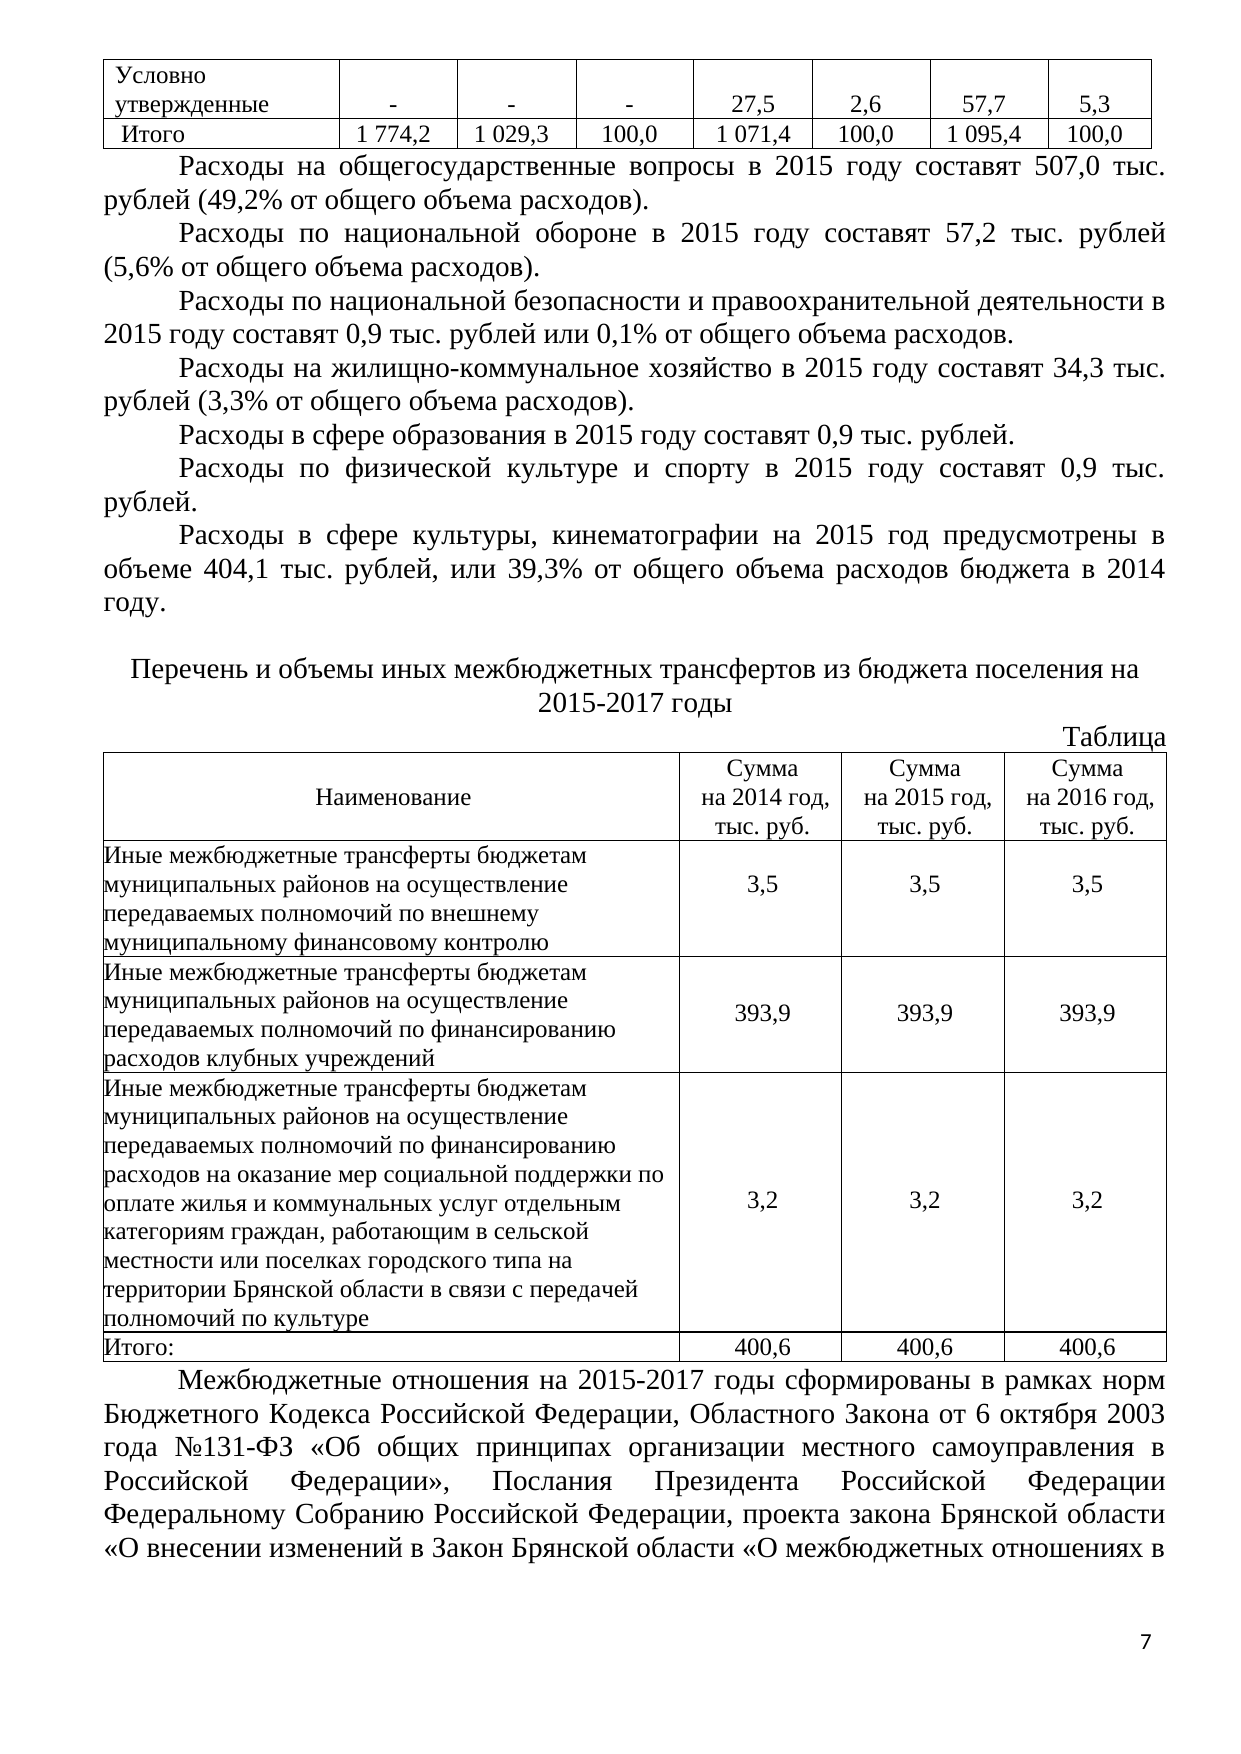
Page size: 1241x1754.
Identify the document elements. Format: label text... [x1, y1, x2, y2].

table_cell 393,9 [842, 957, 1004, 1072]
table_cell Условно утвержденные [104, 60, 339, 118]
table_cell Иные межбюджетные трансферты бюджетам муниципальных районов на осуществление передаваемых полномочий по финансированию расходов на оказание мер социальной поддержки по оплате жилья и коммунальных услуг отдельным категориям граждан, работающим в сельской местности или поселках городского типа на территории Брянской области в связи с передачей полномочий по культуре [104, 1073, 679, 1331]
table_cell 1 095,4 [931, 119, 1048, 147]
table_cell Итого: [104, 1333, 679, 1361]
table_cell 3,2 [1005, 1073, 1166, 1331]
table_cell 3,2 [680, 1073, 841, 1331]
table_cell 393,9 [1005, 957, 1166, 1072]
table_cell 400,6 [842, 1333, 1004, 1361]
text Расходы в сфере культуры, кинематографии на 2015 год предусмотрены в объеме 404,1 тыс. рублей, или 39,3% от общего объема расходов бюджета в 2014 году. [103, 517, 1167, 618]
table_header Сумма на 2014 год, тыс. руб. [680, 753, 841, 839]
table_cell 1 029,3 [458, 119, 576, 147]
table_cell 3,2 [842, 1073, 1004, 1331]
table_cell 3,5 [680, 841, 841, 956]
table_cell 400,6 [1005, 1333, 1166, 1361]
table_cell 100,0 [813, 119, 930, 147]
table_cell Итого [104, 119, 339, 147]
table_header Сумма на 2016 год, тыс. руб. [1005, 753, 1166, 839]
table_cell 1 071,4 [694, 119, 812, 147]
text Расходы по национальной безопасности и правоохранительной деятельности в 2015 году составят 0,9 тыс. рублей или 0,1% от общего объема расходов. [103, 283, 1167, 350]
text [103, 1362, 1167, 1563]
table_cell 1 774,2 [340, 119, 457, 147]
table_cell Иные межбюджетные трансферты бюджетам муниципальных районов на осуществление передаваемых полномочий по финансированию расходов клубных учреждений [104, 957, 679, 1072]
table_cell 400,6 [680, 1333, 841, 1361]
table_cell 2,6 [813, 60, 930, 118]
table_cell - [458, 60, 576, 118]
table_cell - [340, 60, 457, 118]
table_cell 27,5 [694, 60, 812, 118]
title Перечень и объемы иных межбюджетных трансфертов из бюджета поселения на 2015-2017 годы [103, 652, 1167, 719]
text Расходы по физической культуре и спорту в 2015 году составят 0,9 тыс. рублей. [103, 450, 1167, 517]
title Таблица [103, 719, 1167, 752]
table_cell 100,0 [1049, 119, 1151, 147]
table_header Сумма на 2015 год, тыс. руб. [842, 753, 1004, 839]
table_cell Иные межбюджетные трансферты бюджетам муниципальных районов на осуществление передаваемых полномочий по внешнему муниципальному финансовому контролю [104, 841, 679, 956]
table_cell 5,3 [1049, 60, 1151, 118]
table_cell 3,5 [842, 841, 1004, 956]
text Расходы в сфере образования в 2015 году составят 0,9 тыс. рублей. [103, 417, 1167, 450]
table_cell - [577, 60, 693, 118]
text Расходы на жилищно-коммунальное хозяйство в 2015 году составят 34,3 тыс. рублей (3,3% от общего объема расходов). [103, 350, 1167, 417]
table_cell 393,9 [680, 957, 841, 1072]
text Расходы по национальной обороне в 2015 году составят 57,2 тыс. рублей (5,6% от общего объема расходов). [103, 216, 1167, 283]
table_cell 57,7 [931, 60, 1048, 118]
table_cell 100,0 [577, 119, 693, 147]
text Расходы на общегосударственные вопросы в 2015 году составят 507,0 тыс. рублей (49,2% от общего объема расходов). [103, 148, 1167, 216]
table_cell 3,5 [1005, 841, 1166, 956]
table_header Наименование [104, 753, 679, 839]
